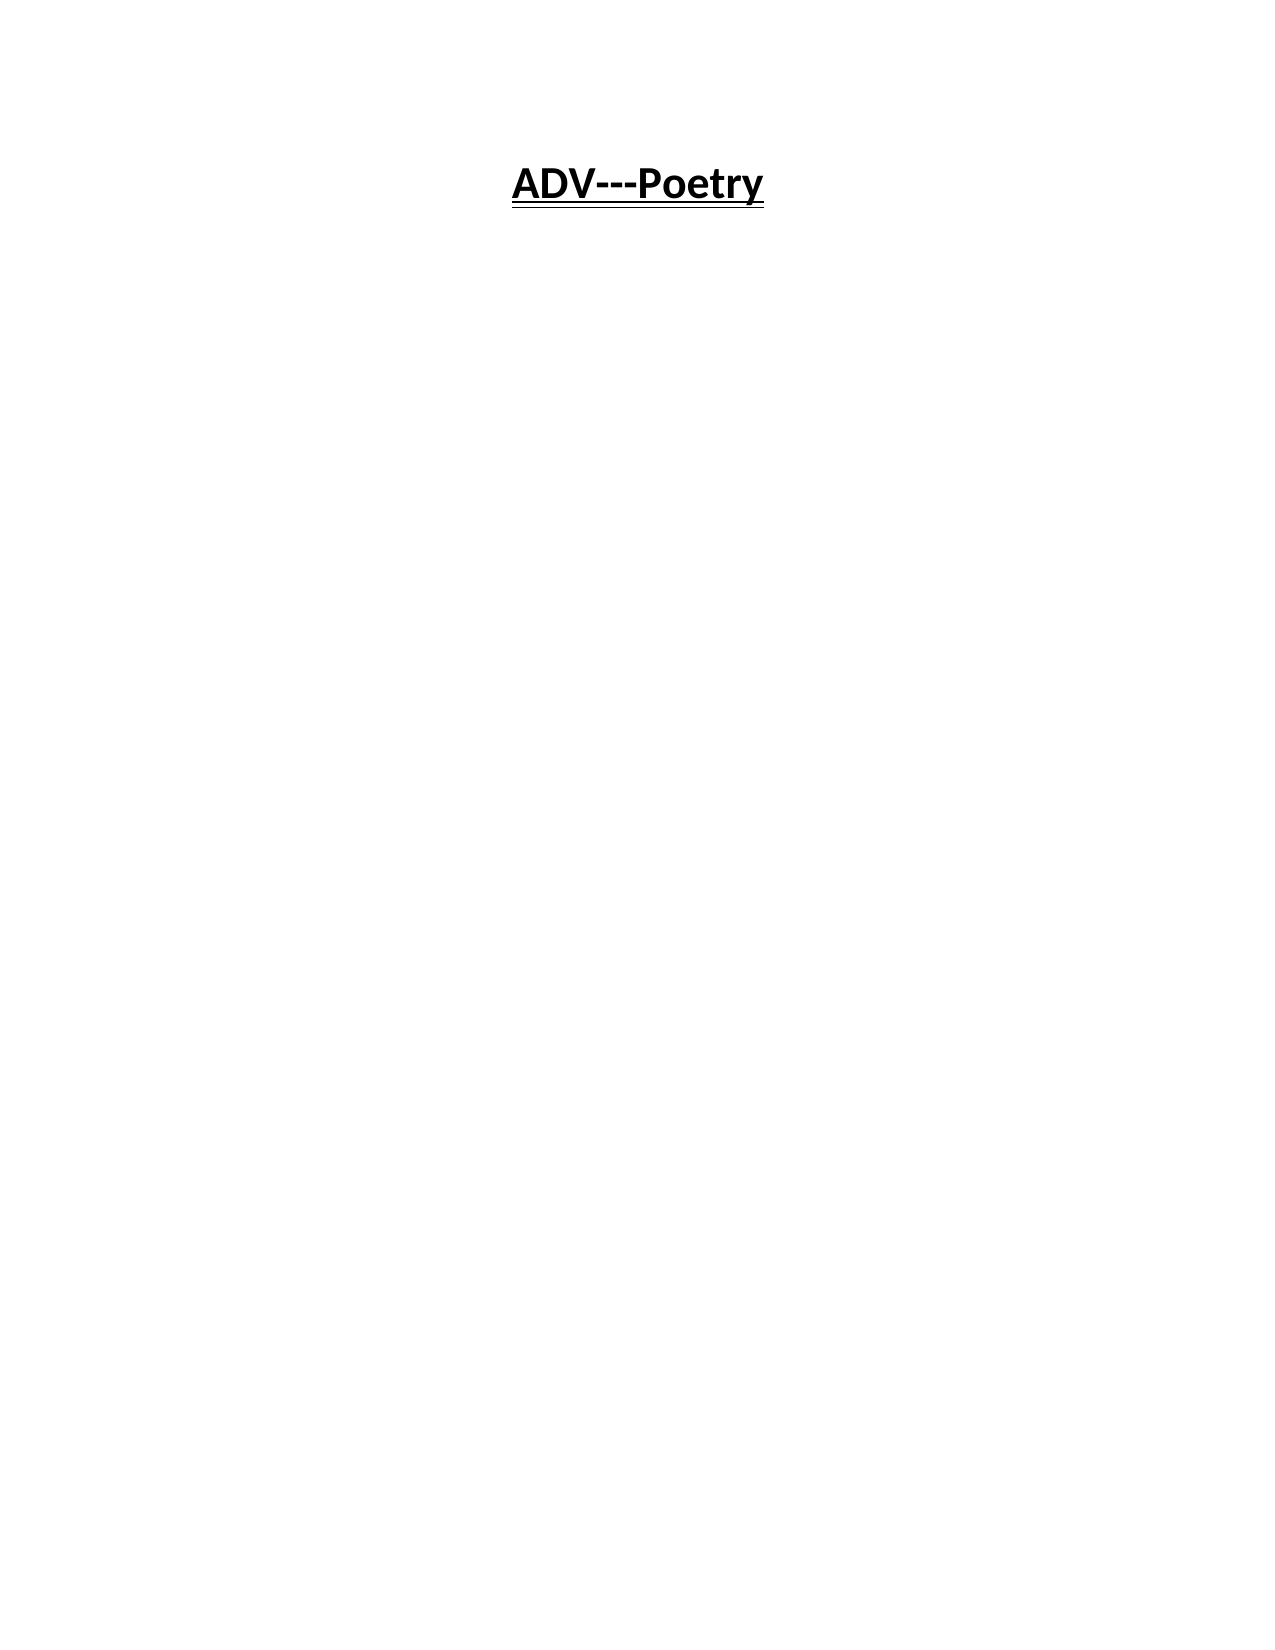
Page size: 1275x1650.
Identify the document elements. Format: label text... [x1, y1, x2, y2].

subtitle ADV---Poetry [150, 154, 1125, 210]
